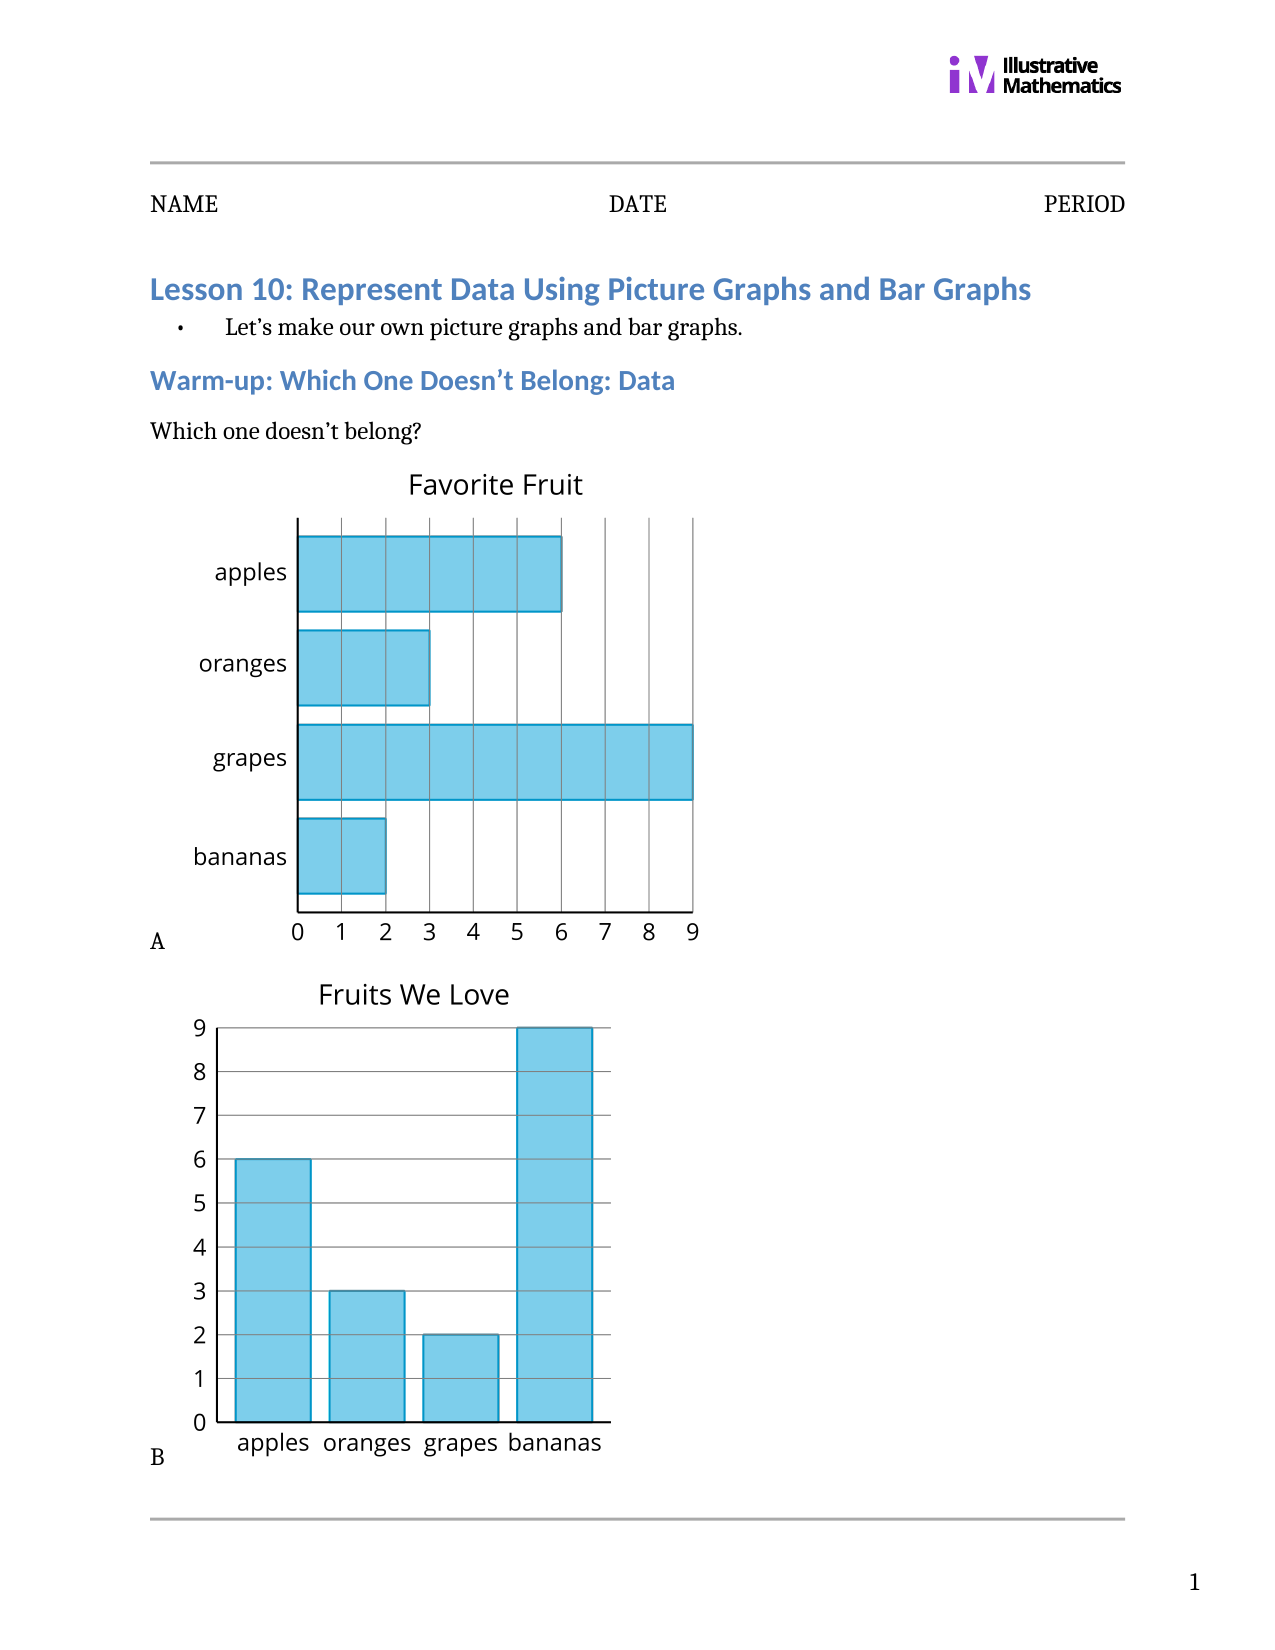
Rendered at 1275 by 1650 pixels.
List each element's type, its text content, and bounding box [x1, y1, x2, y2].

picture [183, 974, 612, 1466]
list Let’s make our own picture graphs and bar graphs. [175, 313, 1125, 342]
picture [949, 55, 1121, 93]
subtitle Lesson 10: Represent Data Using Picture Graphs and Bar Graphs [150, 268, 1125, 309]
subtitle Warm-up: Which One Doesn’t Belong: Data [150, 362, 1125, 398]
picture [183, 464, 709, 950]
text Which one doesn’t belong? [150, 417, 1125, 446]
